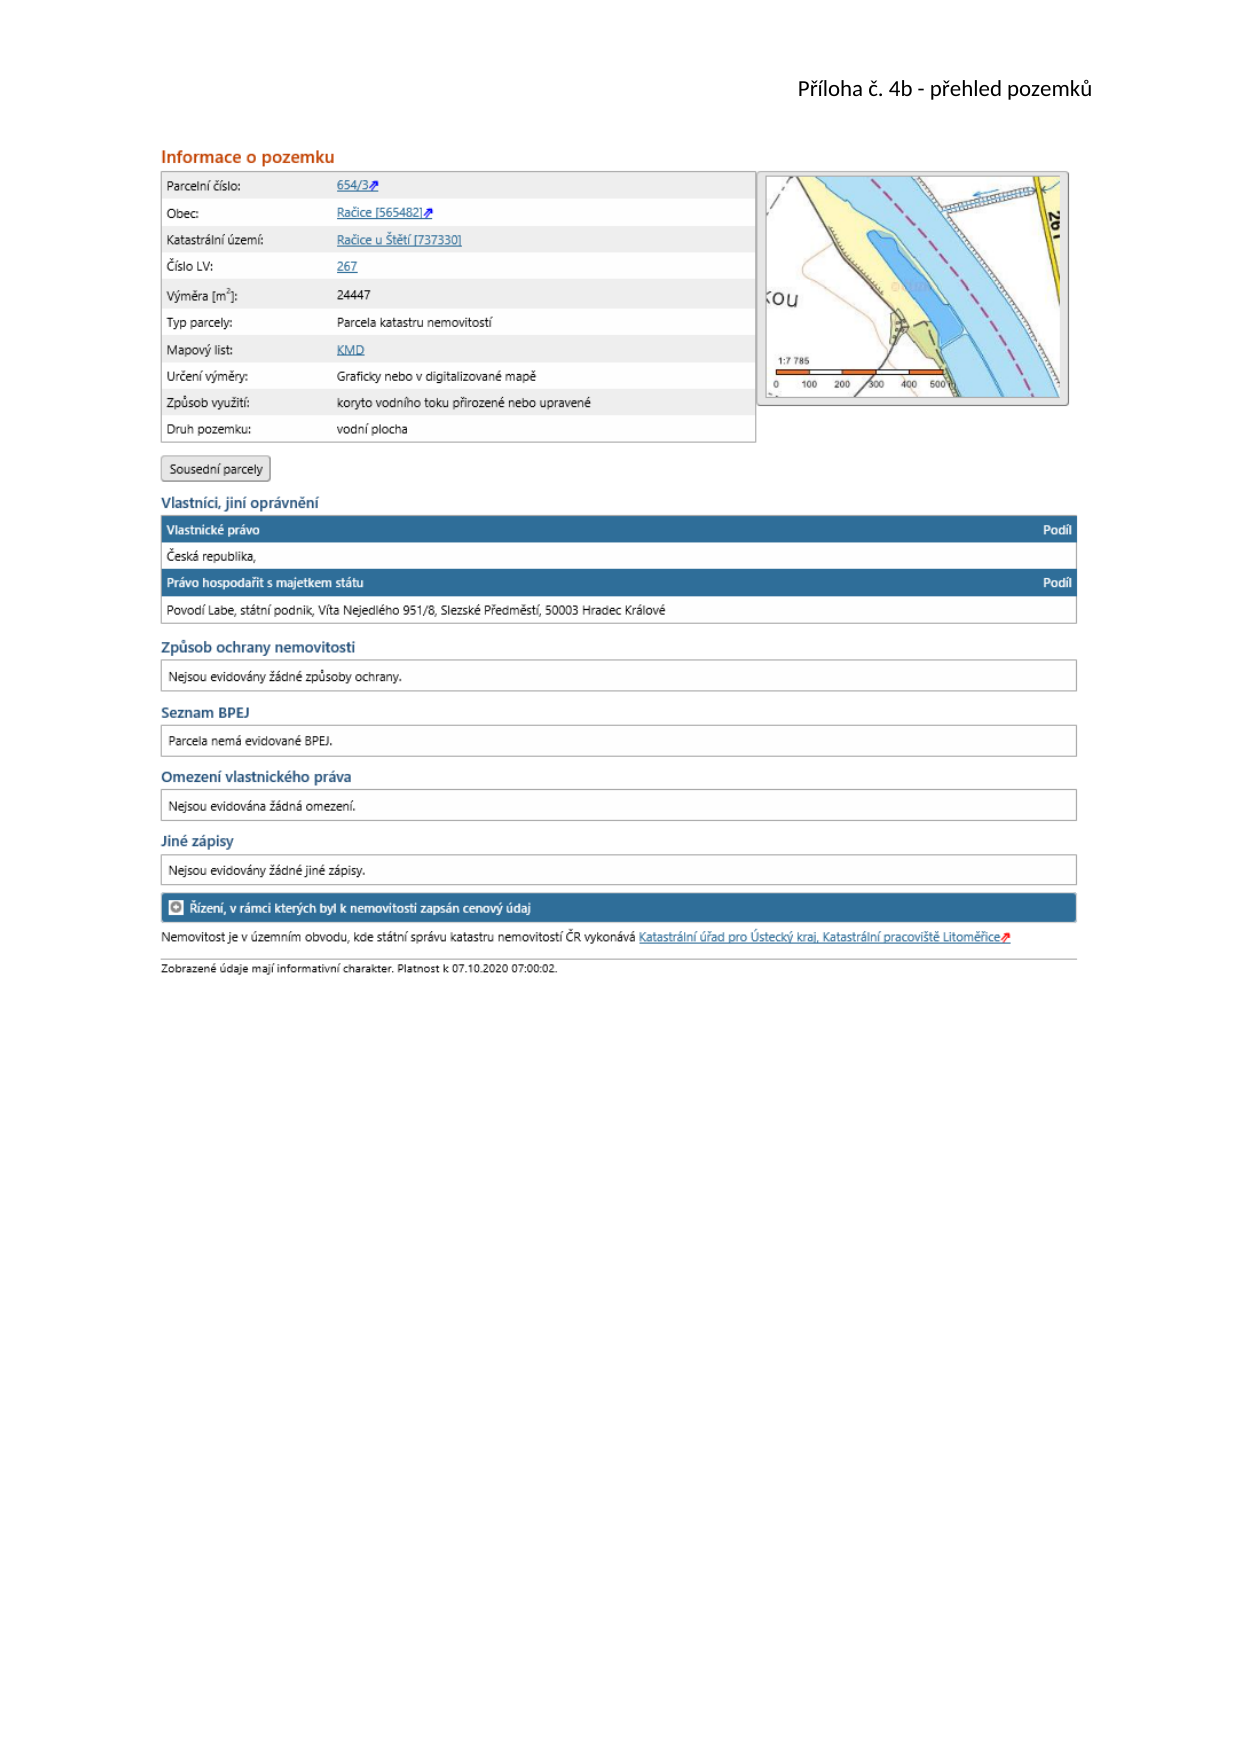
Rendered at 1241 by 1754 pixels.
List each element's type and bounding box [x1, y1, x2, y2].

picture [147, 147, 1092, 977]
